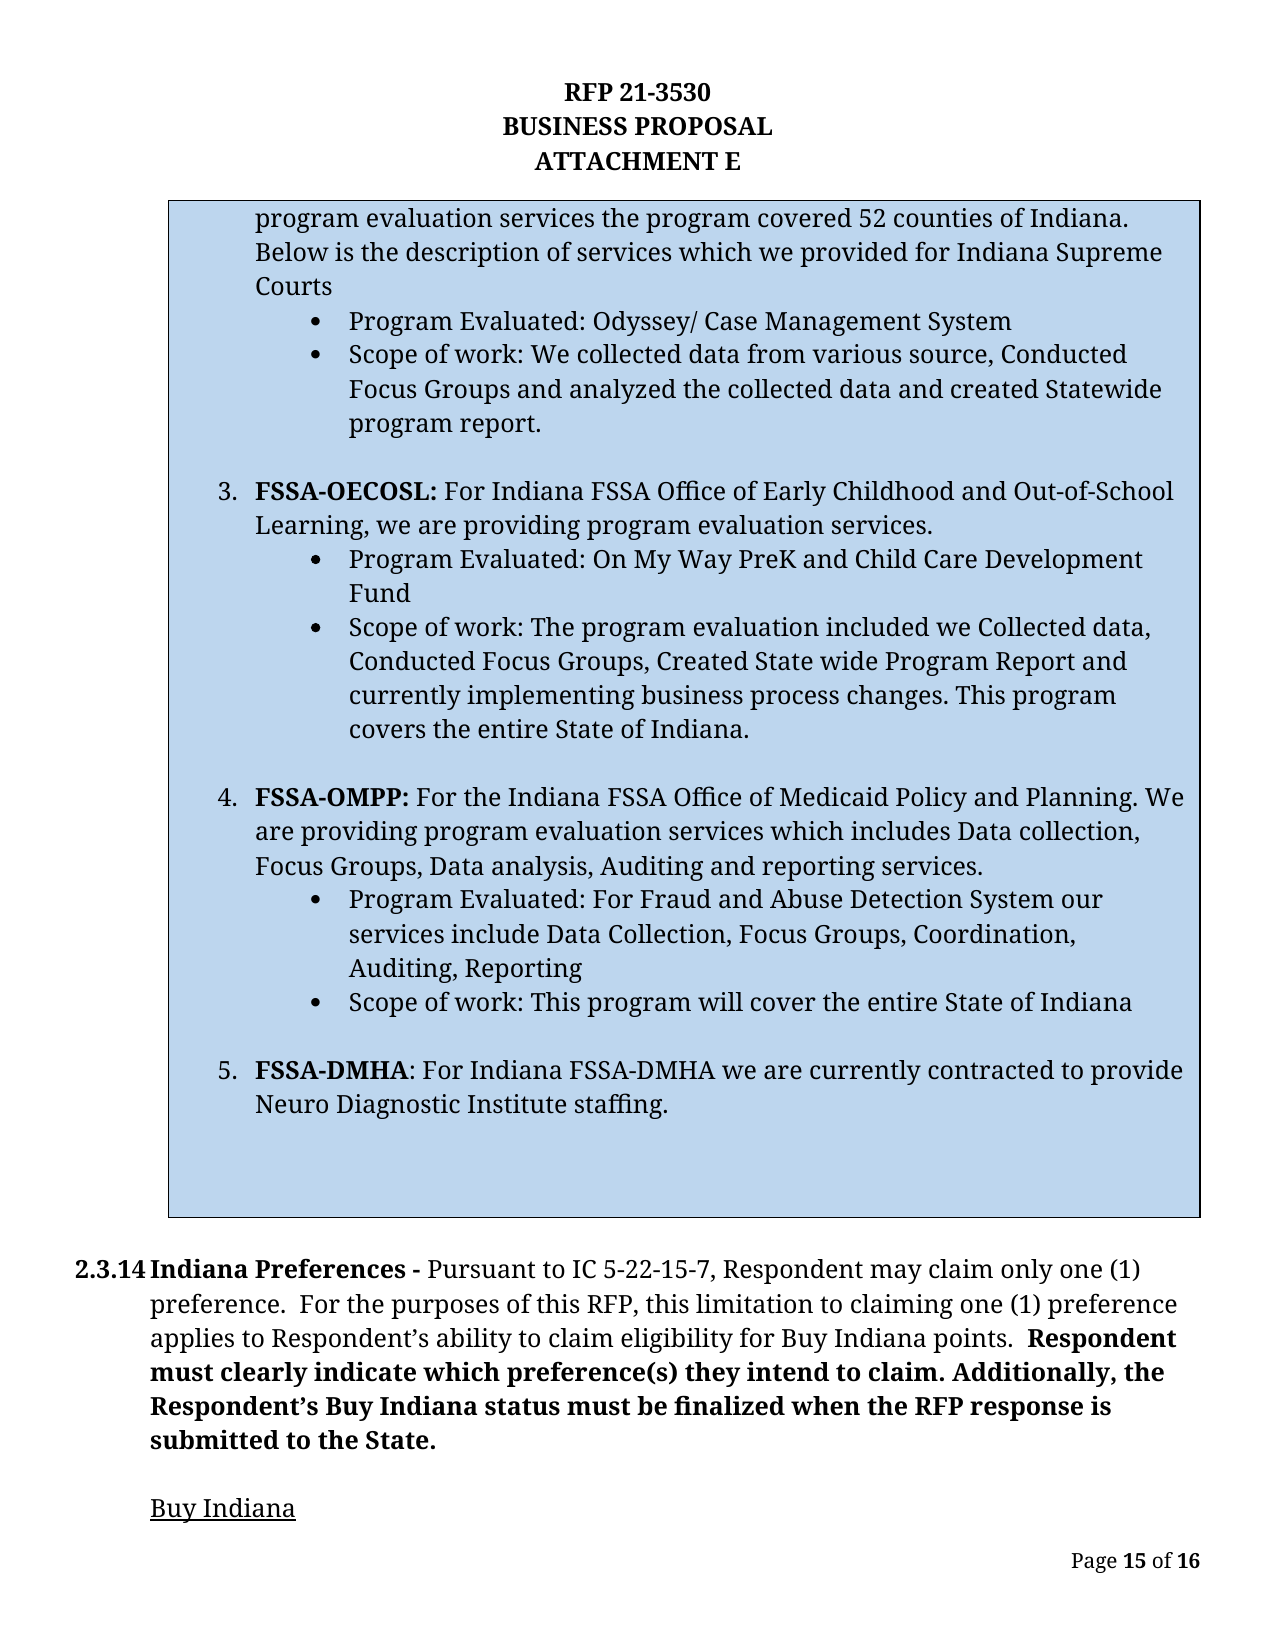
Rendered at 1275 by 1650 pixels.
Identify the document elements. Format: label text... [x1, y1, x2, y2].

text Buy Indiana [75, 1491, 1200, 1525]
list Indiana Preferences - Pursuant to IC 5-22-15-7, Respondent may claim only one (1) preference. For the purposes of this RFP, this limitation to claiming one (1) preference applies to Respondent’s ability to claim eligibility for Buy Indiana points. Respondent must clearly indicate which preference(s) they intend to claim. Additionally, the Respondent’s Buy Indiana status must be finalized when the RFP response is submitted to the State. [75, 1252, 1200, 1457]
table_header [169, 201, 1199, 1217]
